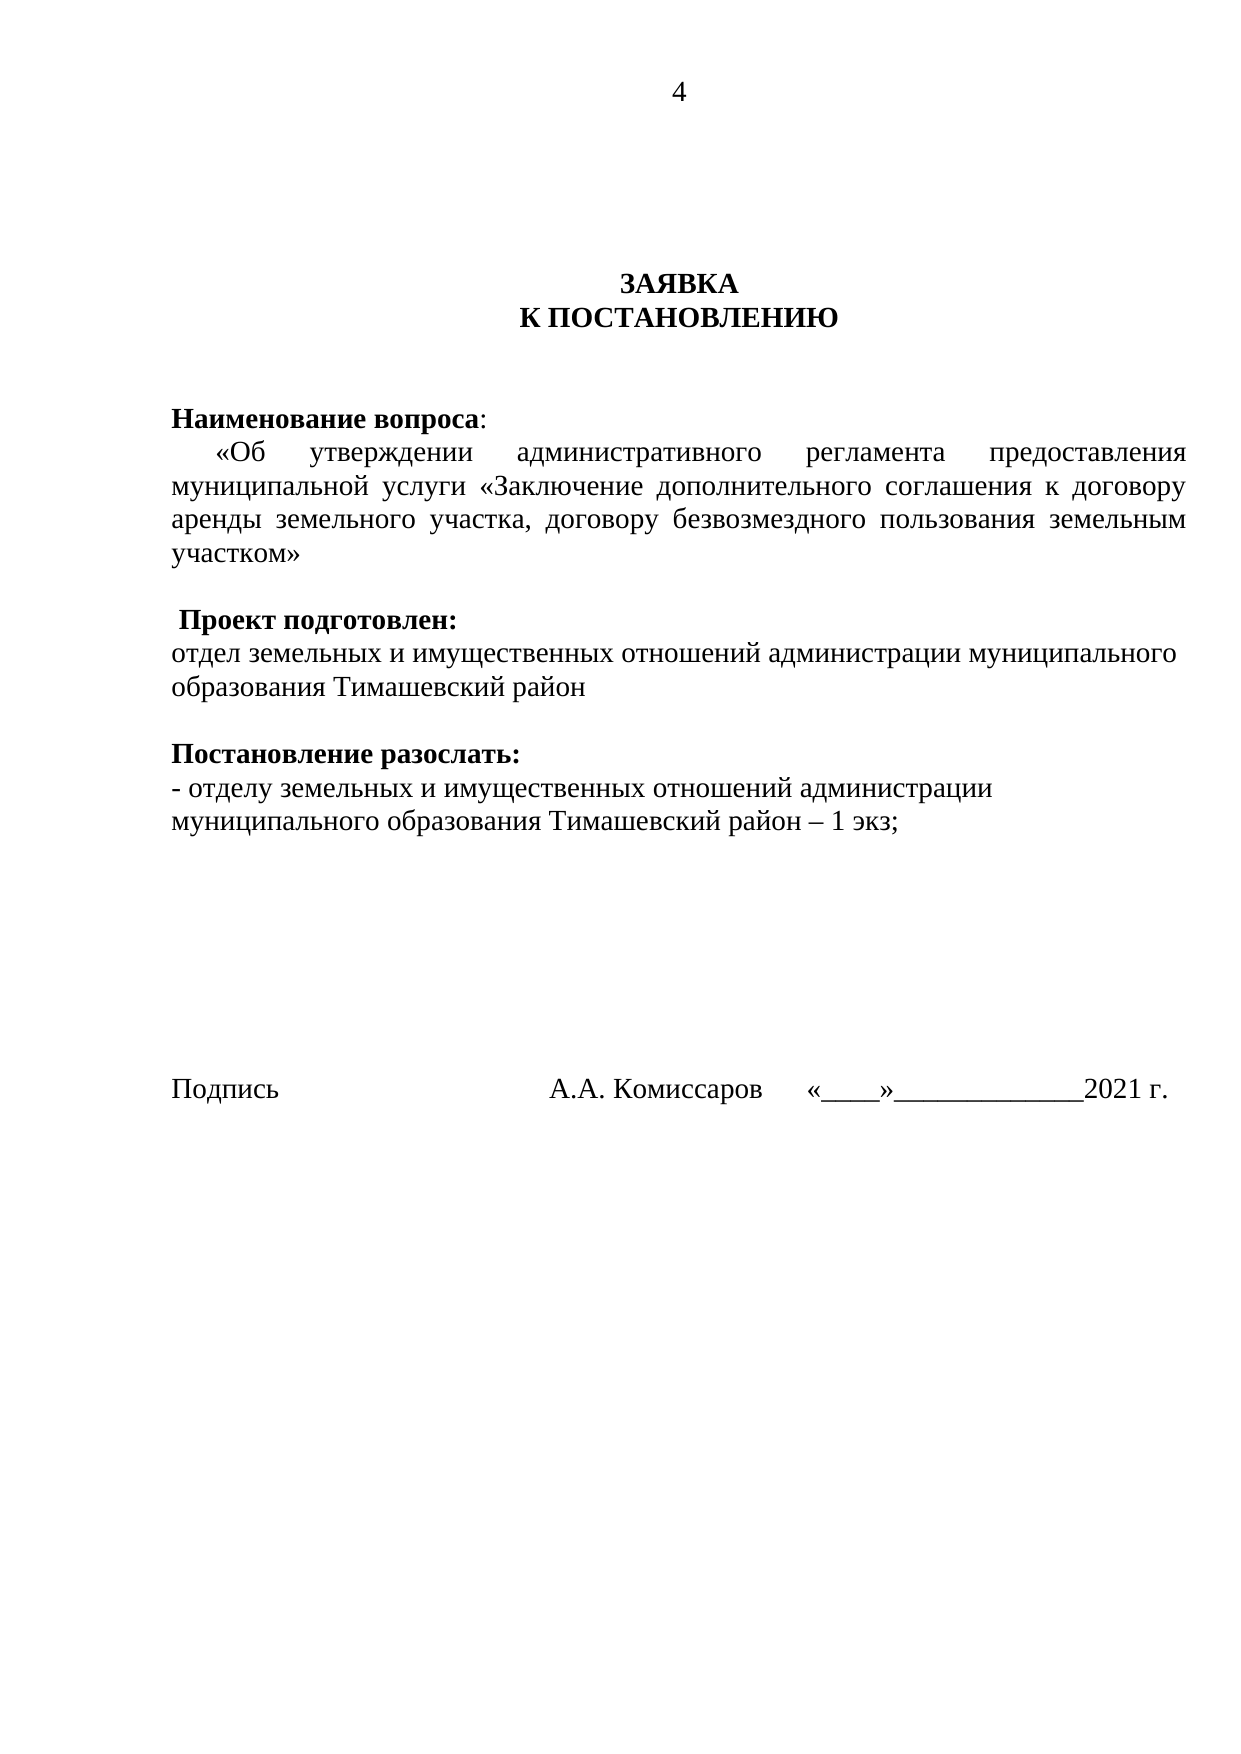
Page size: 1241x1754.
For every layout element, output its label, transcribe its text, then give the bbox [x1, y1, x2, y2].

text - отделу земельных и имущественных отношений администрации муниципального образования Тимашевский район – 1 экз; [171, 770, 1187, 837]
text Подпись А.А. Комиссаров «____»_____________2021 г. [171, 1072, 1187, 1105]
text К ПОСТАНОВЛЕНИЮ [171, 300, 1187, 334]
text ЗАЯВКА [171, 267, 1187, 300]
text Проект подготовлен: [171, 602, 1187, 636]
text отдел земельных и имущественных отношений администрации муниципального образования Тимашевский район [171, 636, 1187, 703]
text Наименование вопроса: [171, 401, 1187, 434]
text «Об утверждении административного регламента предоставления муниципальной услуги «Заключение дополнительного соглашения к договору аренды земельного участка, договору безвозмездного пользования земельным участком» [171, 434, 1187, 568]
text Постановление разослать: [171, 736, 1187, 770]
